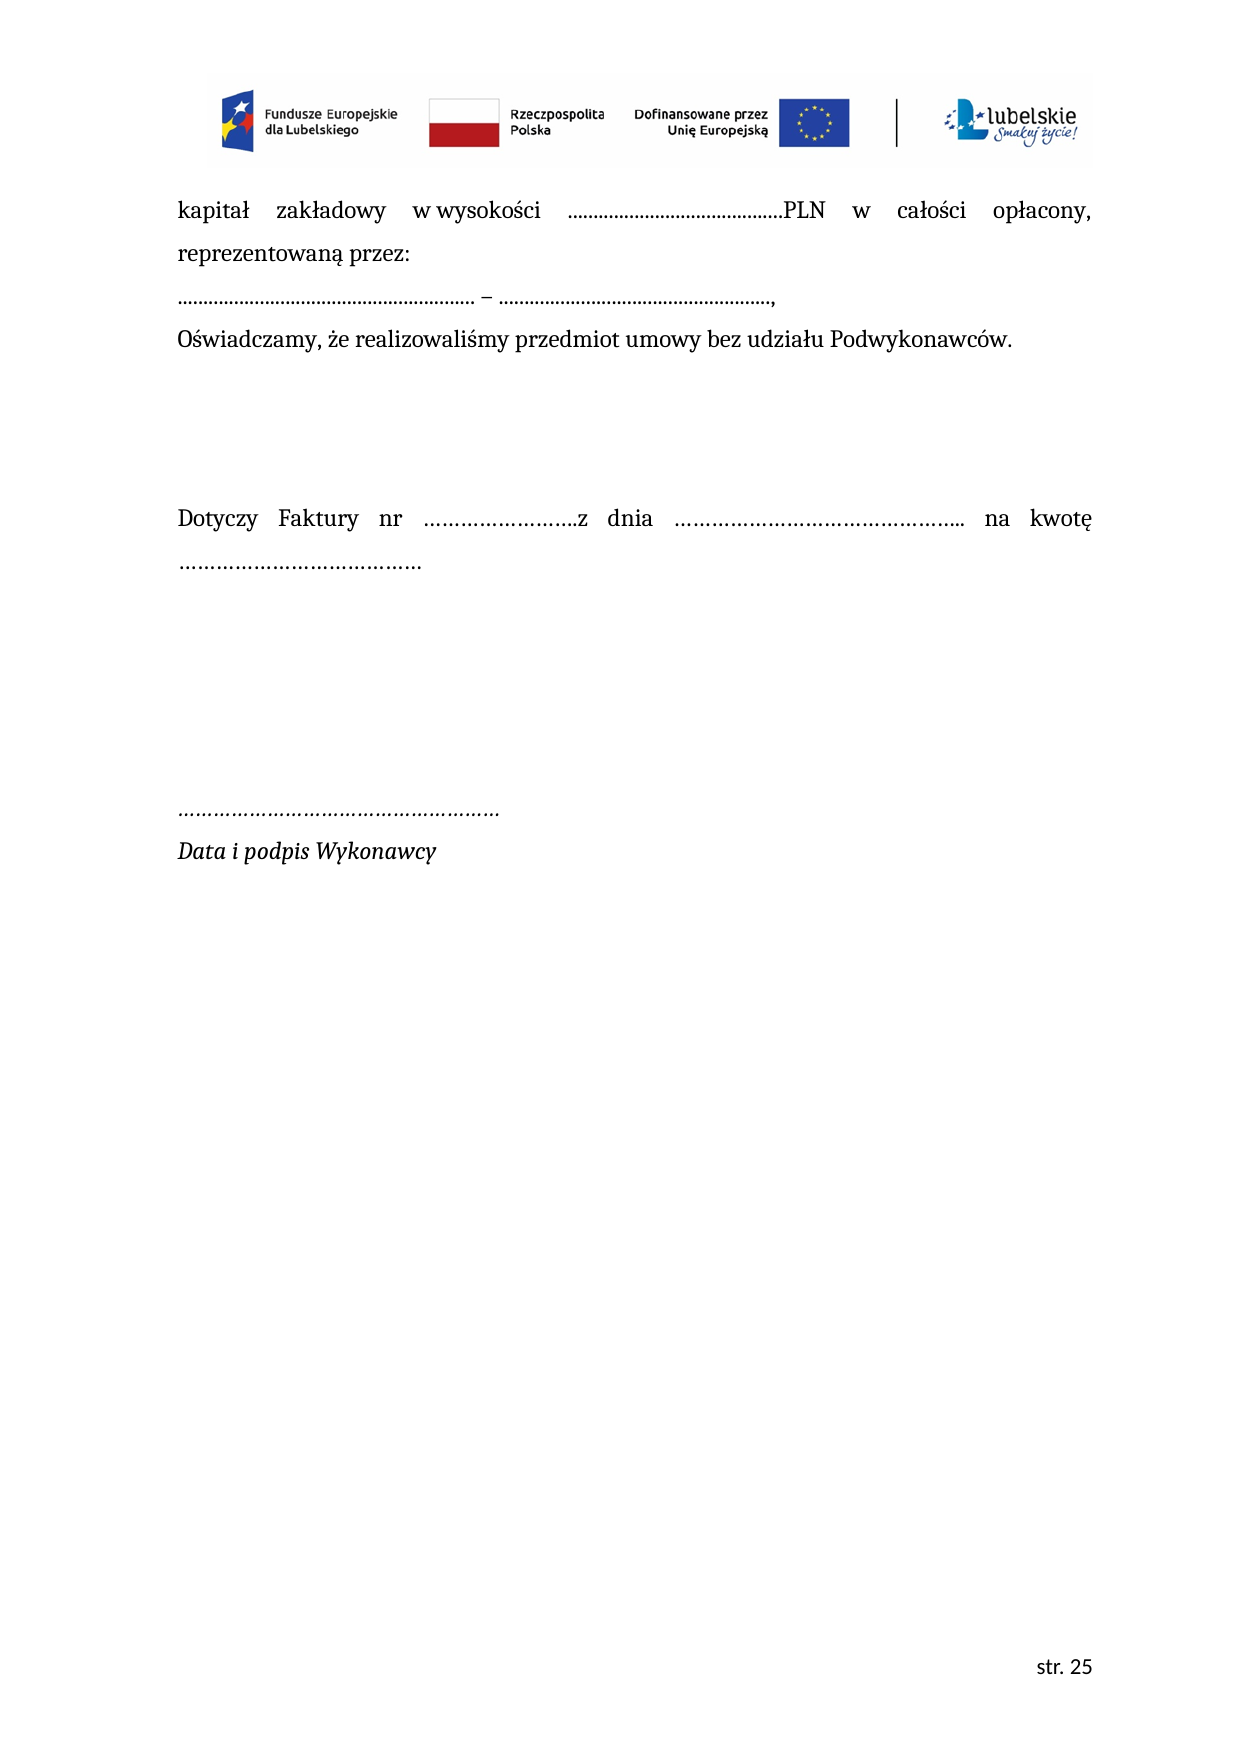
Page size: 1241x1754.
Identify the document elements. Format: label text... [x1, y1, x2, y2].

text Dotyczy Faktury nr …………………….z dnia ……………………………………….. na kwotę ………………………………… [177, 504, 1093, 576]
text .......................................................... – ....................................................., [177, 282, 1093, 311]
text Oświadczamy, że realizowaliśmy przedmiot umowy bez udziału Podwykonawców. [177, 325, 1093, 354]
picture [206, 73, 1093, 168]
text ……………………………………………… Data i podpis Wykonawcy [177, 794, 1093, 866]
